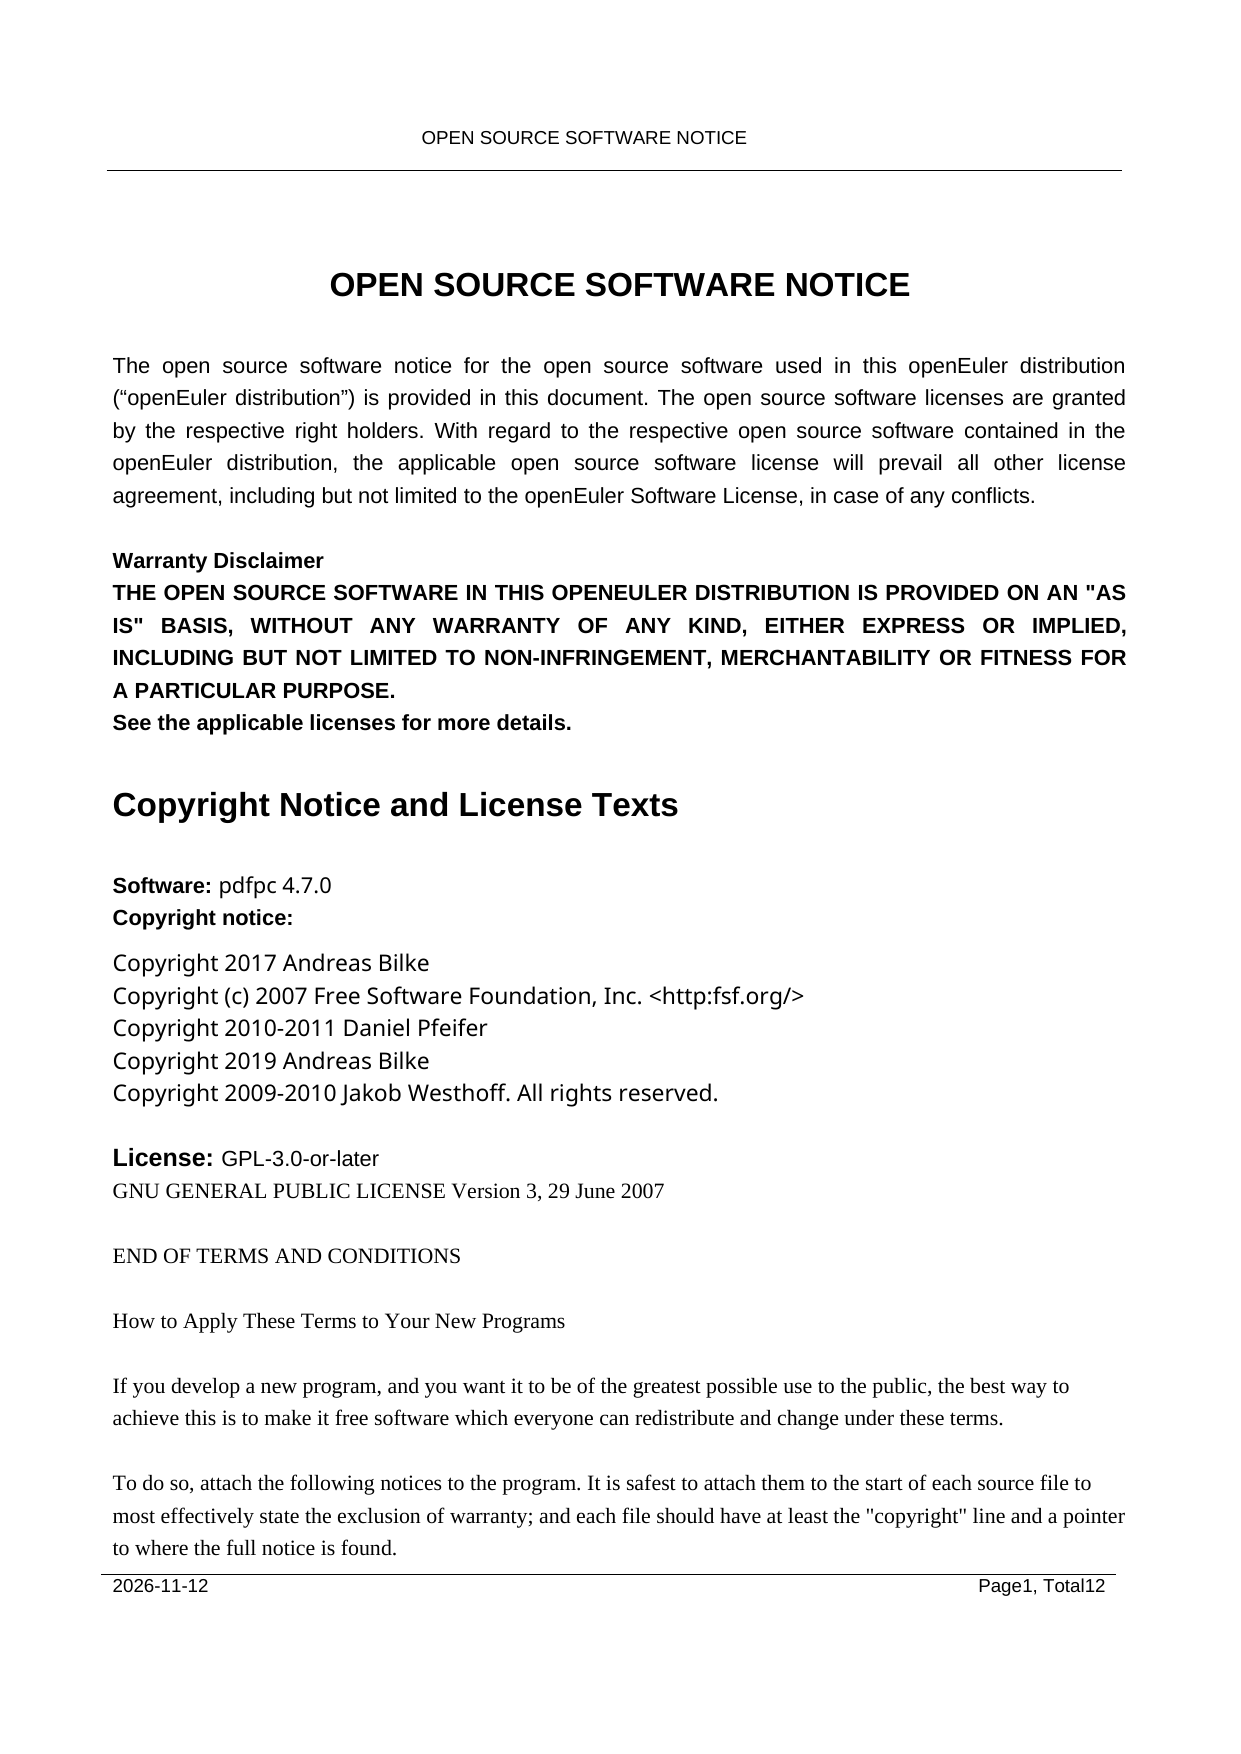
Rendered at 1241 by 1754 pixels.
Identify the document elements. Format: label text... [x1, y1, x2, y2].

text Copyright notice: [112, 901, 1128, 934]
text Copyright Notice and License Texts [112, 771, 1128, 836]
text The open source software notice for the open source software used in this openEuler distribution (“openEuler distribution”) is provided in this document. The open source software licenses are granted by the respective right holders. With regard to the respective open source software contained in the openEuler distribution, the applicable open source software license will prevail all other license agreement, including but not limited to the openEuler Software License, in case of any conflicts. [112, 349, 1128, 511]
text License: GPL-3.0-or-later [112, 1142, 1128, 1174]
text Warranty Disclaimer [112, 544, 1128, 576]
text OPEN SOURCE SOFTWARE NOTICE [112, 251, 1128, 316]
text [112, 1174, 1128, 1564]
title Software: pdfpc 4.7.0 [112, 869, 1128, 901]
text Copyright 2017 Andreas Bilke Copyright (c) 2007 Free Software Foundation, Inc. <http:fsf.org/> Copyright 2010-2011 Daniel Pfeifer Copyright 2019 Andreas Bilke Copyright 2009-2010 Jakob Westhoff. All rights reserved. [112, 947, 1128, 1142]
text THE OPEN SOURCE SOFTWARE IN THIS OPENEULER DISTRIBUTION IS PROVIDED ON AN "AS IS" BASIS, WITHOUT ANY WARRANTY OF ANY KIND, EITHER EXPRESS OR IMPLIED, INCLUDING BUT NOT LIMITED TO NON-INFRINGEMENT, MERCHANTABILITY OR FITNESS FOR A PARTICULAR PURPOSE. See the applicable licenses for more details. [112, 576, 1128, 739]
